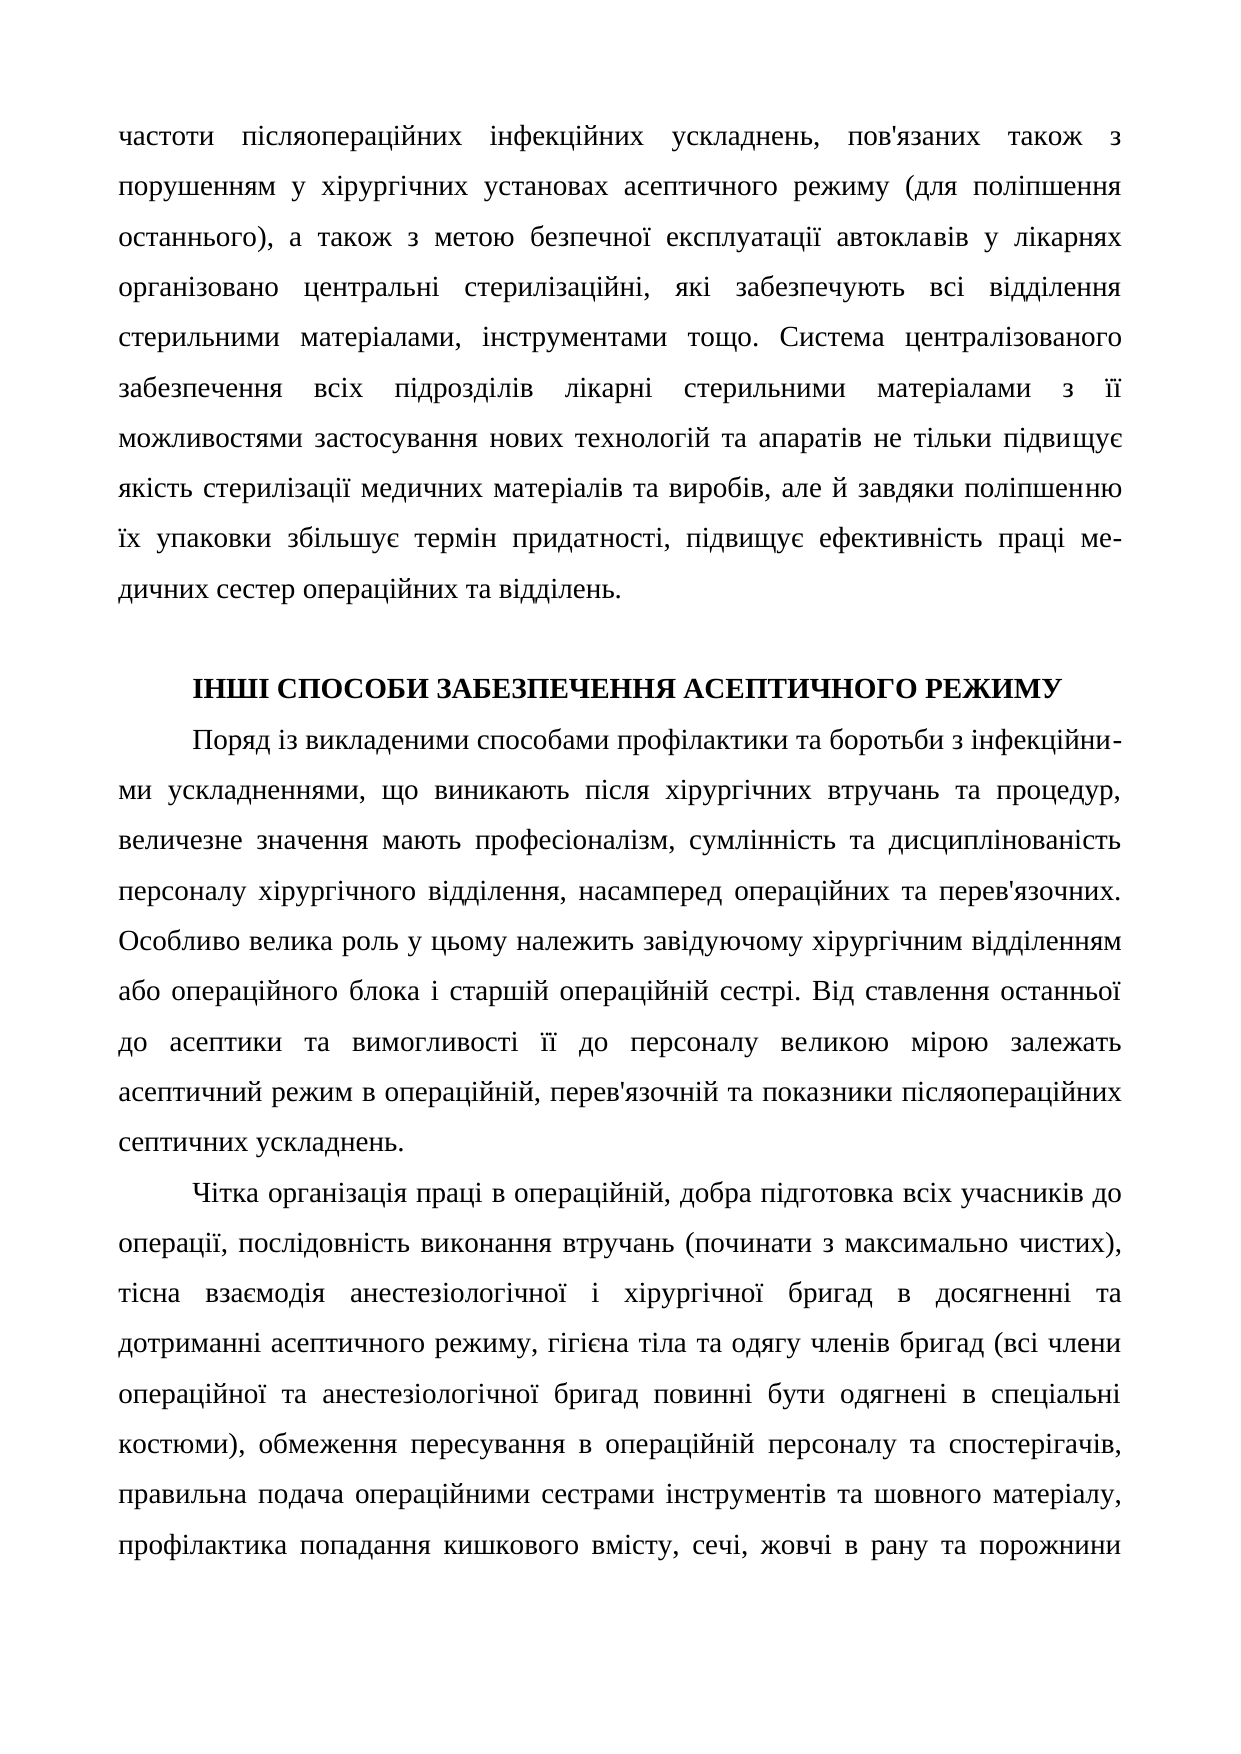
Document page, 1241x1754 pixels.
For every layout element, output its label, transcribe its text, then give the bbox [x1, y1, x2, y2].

text ІНШІ СПОСОБИ ЗАБЕЗПЕЧЕННЯ АСЕПТИЧНОГО РЕЖИМУ [118, 672, 1122, 705]
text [118, 118, 1122, 604]
text Поряд із викладеними способами профілактики та боротьби з інфекційними ускладненнями, що виникають після хірургічних втручань та процедур, величезне значення мають професіоналізм, сумлінність та дисциплінованість персоналу хірургічного відділення, насамперед операційних та перев'язочних. Особливо велика роль у цьому належить завідуючому хірургічним відділенням або операційного блока і старшій операційній сестрі. Від ставлення останньої до асептики та вимогливості її до персоналу великою мірою залежать асептичний режим в операційній, перев'язочній та показники післяопераційних септичних ускладнень. [118, 722, 1122, 1158]
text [118, 1175, 1122, 1560]
